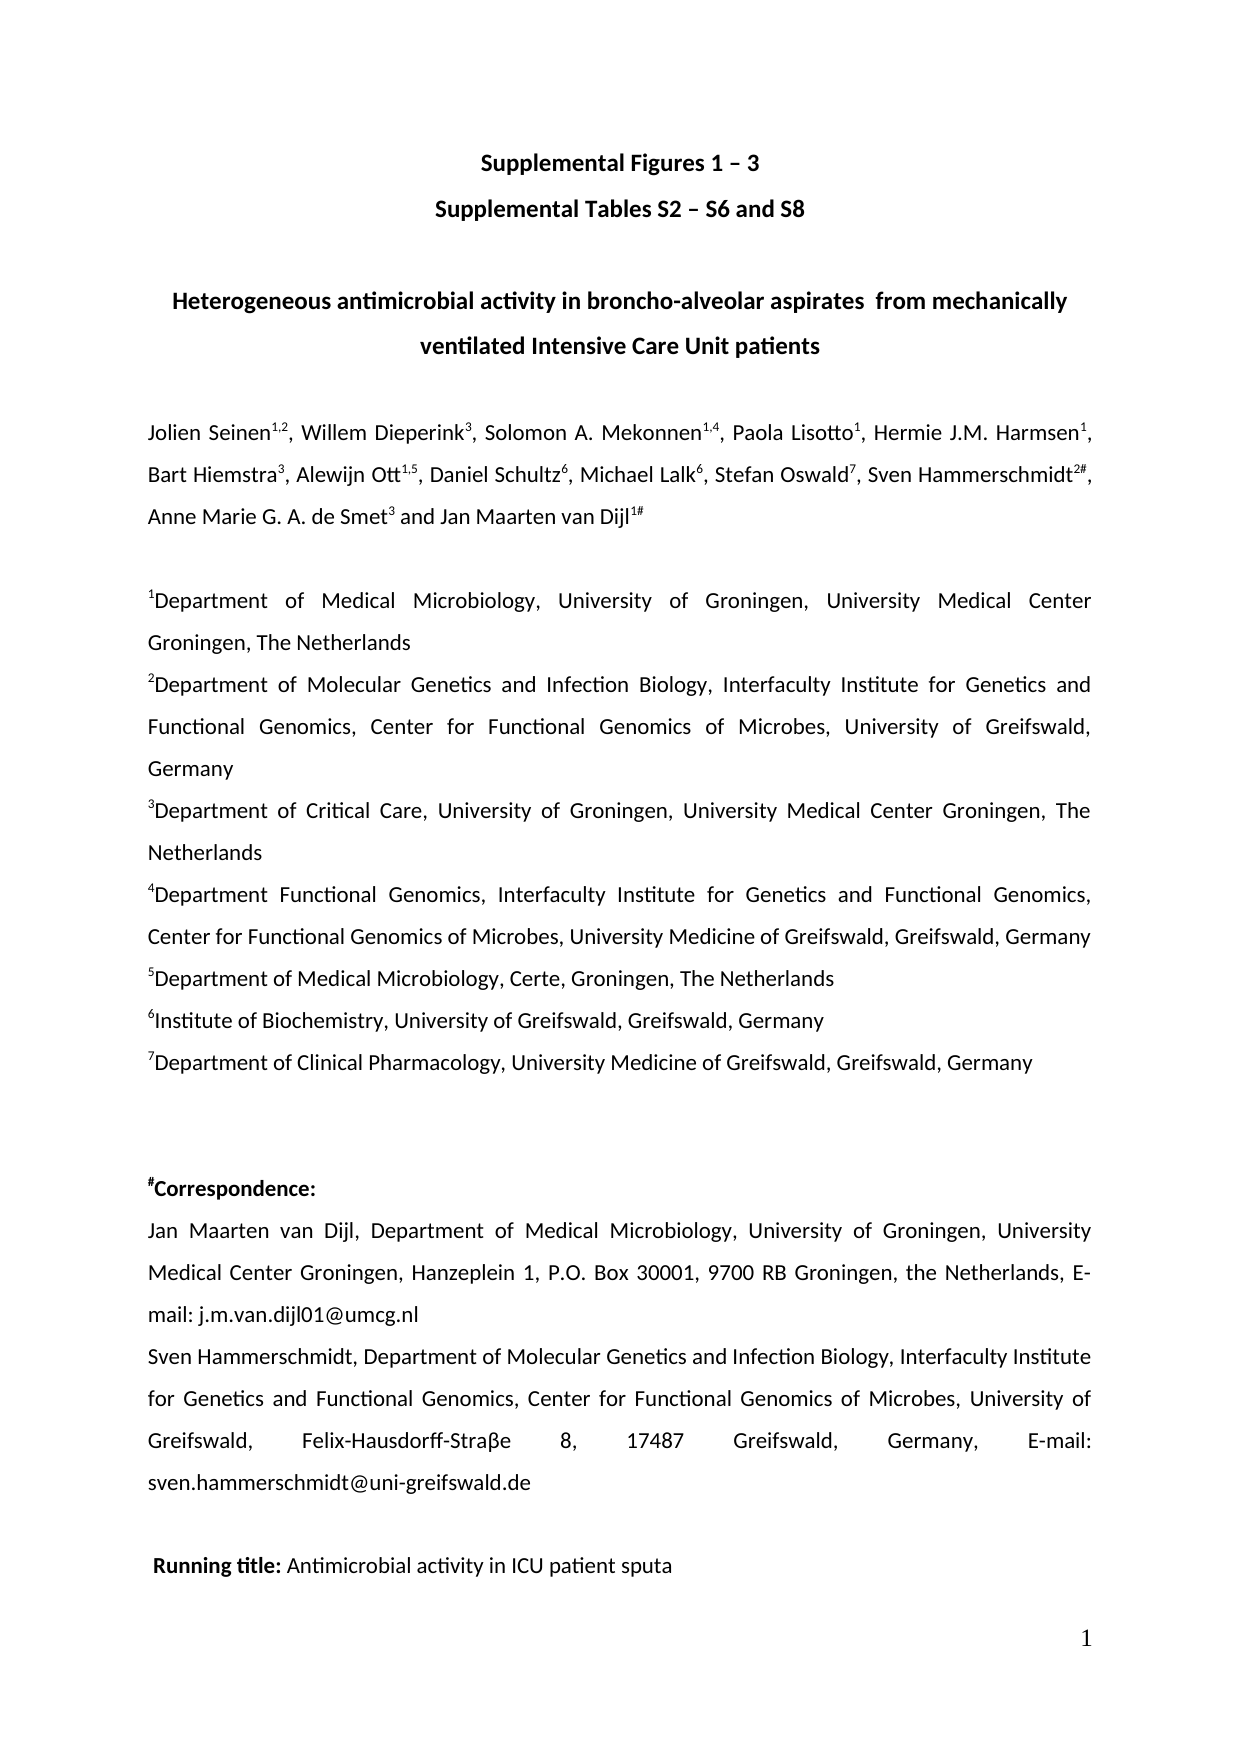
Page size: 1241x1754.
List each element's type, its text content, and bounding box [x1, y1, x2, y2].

text Jan Maarten van Dijl, Department of Medical Microbiology, University of Groningen, University Medical Center Groningen, Hanzeplein 1, P.O. Box 30001, 9700 RB Groningen, the Netherlands, E-mail: j.m.van.dijl01@umcg.nl [148, 1216, 1093, 1328]
text Jolien Seinen1,2, Willem Dieperink3, Solomon A. Mekonnen1,4, Paola Lisotto1, Hermie J.M. Harmsen1, Bart Hiemstra3, Alewijn Ott1,5, Daniel Schultz6, Michael Lalk6, Stefan Oswald7, Sven Hammerschmidt2#, Anne Marie G. A. de Smet3 and Jan Maarten van Dijl1# [148, 418, 1093, 530]
text 3Department of Critical Care, University of Groningen, University Medical Center Groningen, The Netherlands [148, 796, 1093, 866]
text Supplemental Tables S2 – S6 and S8 [148, 193, 1093, 224]
text 4Department Functional Genomics, Interfaculty Institute for Genetics and Functional Genomics, Center for Functional Genomics of Microbes, University Medicine of Greifswald, Greifswald, Germany [148, 880, 1093, 950]
text #Correspondence: [148, 1174, 1093, 1202]
text 5Department of Medical Microbiology, Certe, Groningen, The Netherlands [148, 964, 1093, 992]
text Sven Hammerschmidt, Department of Molecular Genetics and Infection Biology, Interfaculty Institute for Genetics and Functional Genomics, Center for Functional Genomics of Microbes, University of Greifswald, Felix-Hausdorff-Straβe 8, 17487 Greifswald, Germany, E-mail: sven.hammerschmidt@uni-greifswald.de [148, 1342, 1093, 1496]
text Running title: Antimicrobial activity in ICU patient sputa [148, 1552, 1093, 1580]
text Heterogeneous antimicrobial activity in broncho-alveolar aspirates from mechanically ventilated Intensive Care Unit patients [148, 285, 1093, 361]
text 6Institute of Biochemistry, University of Greifswald, Greifswald, Germany [148, 1006, 1093, 1034]
text 1Department of Medical Microbiology, University of Groningen, University Medical Center Groningen, The Netherlands [148, 586, 1093, 656]
text Supplemental Figures 1 – 3 [148, 148, 1093, 178]
text 2Department of Molecular Genetics and Infection Biology, Interfaculty Institute for Genetics and Functional Genomics, Center for Functional Genomics of Microbes, University of Greifswald, Germany [148, 670, 1093, 782]
text 7Department of Clinical Pharmacology, University Medicine of Greifswald, Greifswald, Germany [148, 1048, 1093, 1076]
